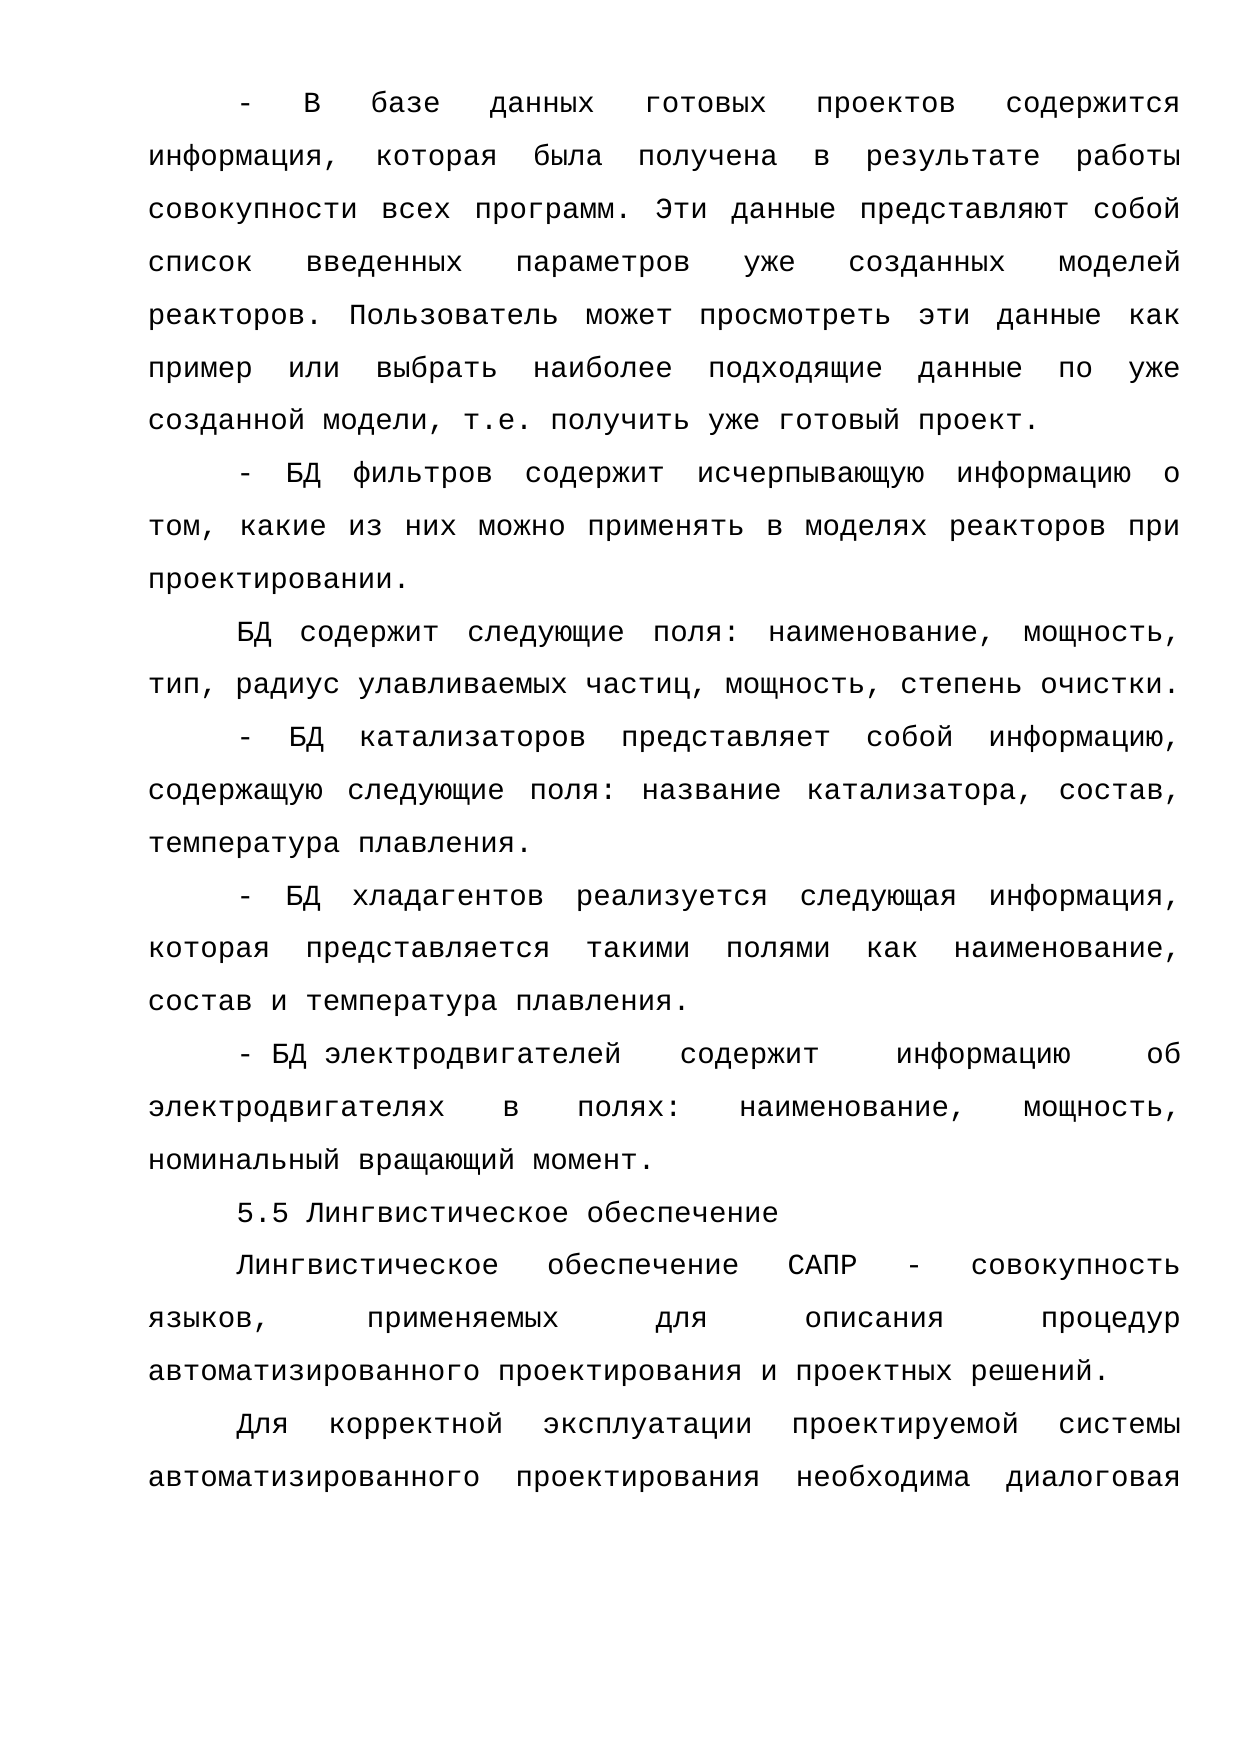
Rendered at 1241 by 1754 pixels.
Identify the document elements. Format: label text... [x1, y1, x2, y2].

text - БД катализаторов представляет собой информацию, содержащую следующие поля: название катализатора, состав, температура плавления. [148, 722, 1181, 861]
text - БД электродвигателей содержит информацию об электродвигателях в полях: наименование, мощность, номинальный вращающий момент. [148, 1039, 1181, 1178]
text - БД фильтров содержит исчерпывающую информацию о том, какие из них можно применять в моделях реакторов при проектировании. [148, 458, 1181, 597]
subtitle 5.5 Лингвистическое обеспечение [148, 1198, 1181, 1231]
text БД содержит следующие поля: наименование, мощность, тип, радиус улавливаемых частиц, мощность, степень очистки. [148, 617, 1181, 703]
text Лингвистическое обеспечение САПР - совокупность языков, применяемых для описания процедур автоматизированного проектирования и проектных решений. [148, 1251, 1181, 1389]
text - БД хладагентов реализуется следующая информация, которая представляется такими полями как наименование, состав и температура плавления. [148, 881, 1181, 1019]
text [148, 1409, 1181, 1495]
text - В базе данных готовых проектов содержится информация, которая была получена в результате работы совокупности всех программ. Эти данные представляют собой список введенных параметров уже созданных моделей реакторов. Пользователь может просмотреть эти данные как пример или выбрать наиболее подходящие данные по уже созданной модели, т.е. получить уже готовый проект. [148, 89, 1181, 438]
